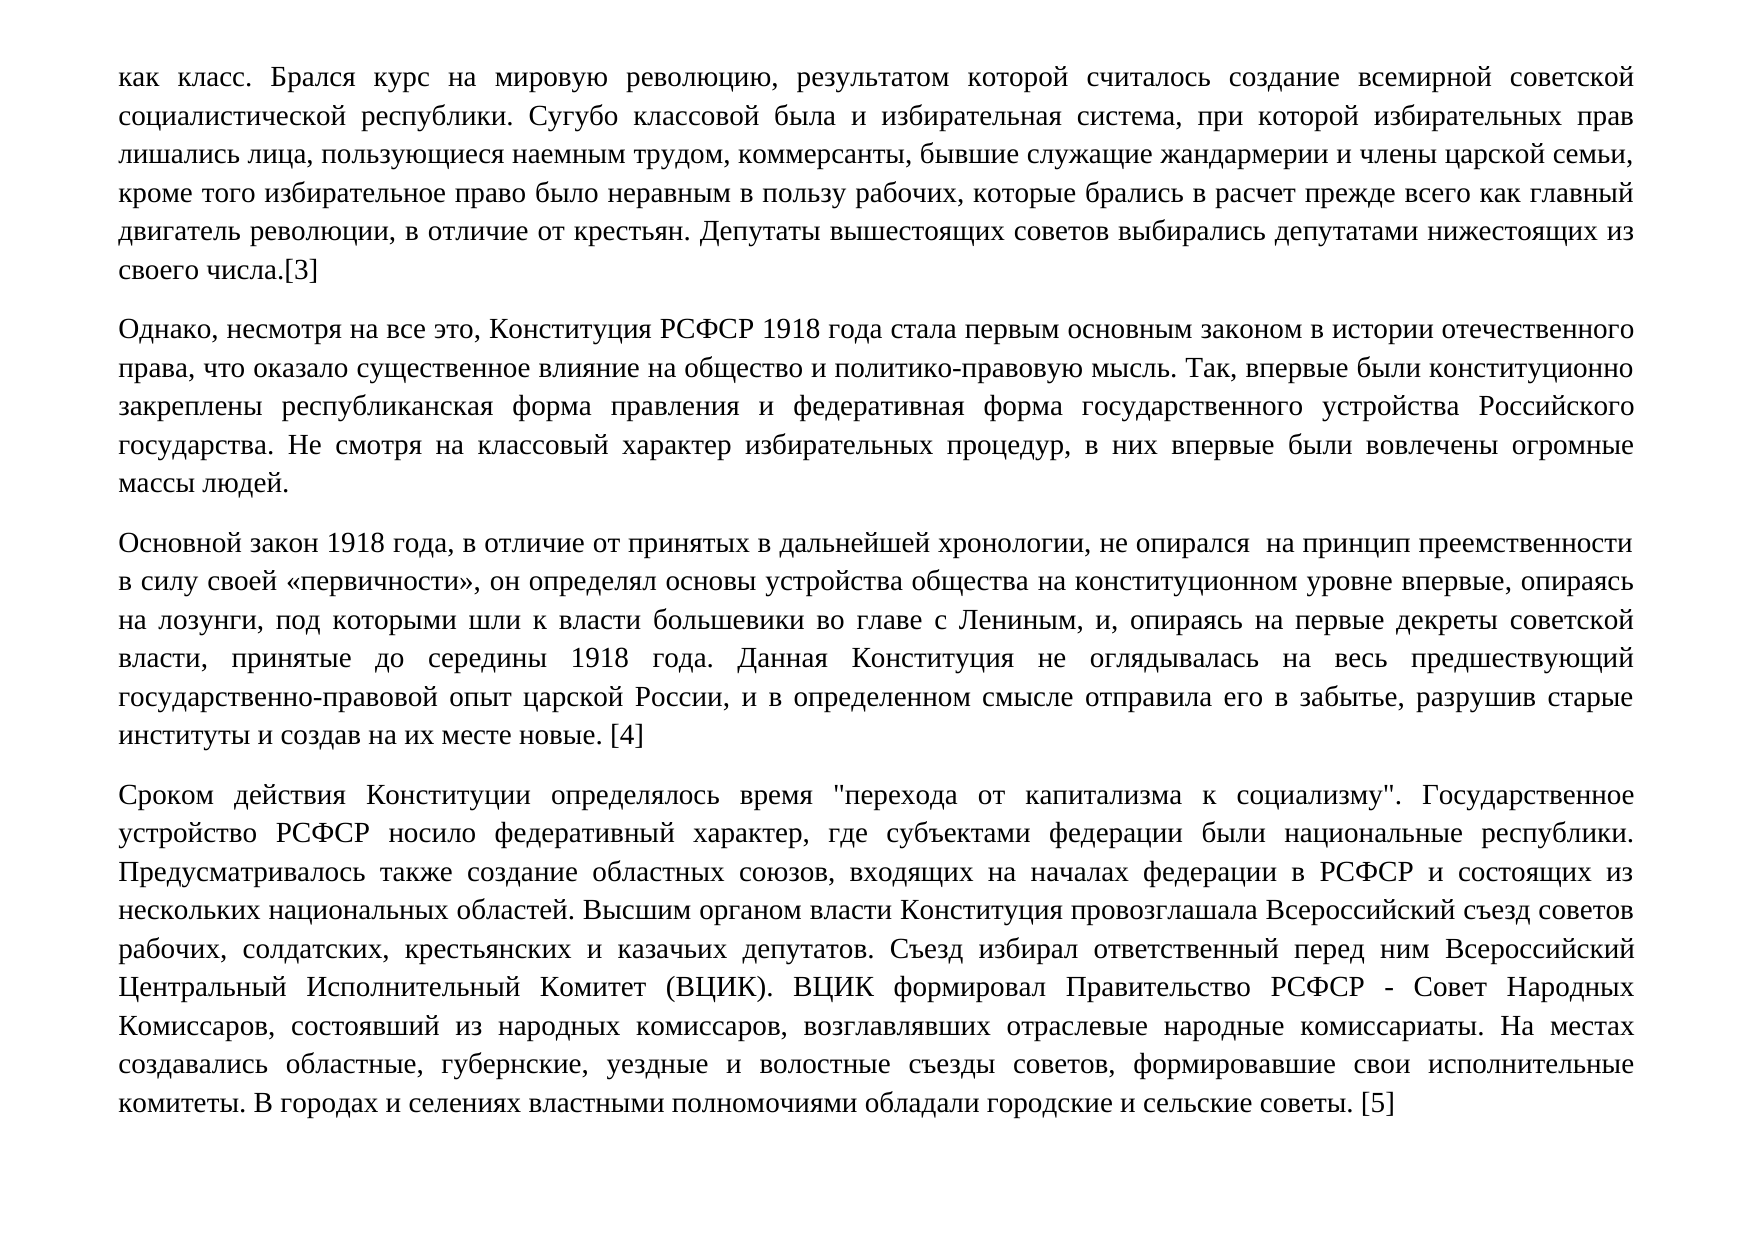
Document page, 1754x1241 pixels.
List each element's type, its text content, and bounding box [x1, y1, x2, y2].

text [118, 59, 1636, 285]
text Основной закон 1918 года, в отличие от принятых в дальнейшей хронологии, не опирался на принцип преемственности в силу своей «первичности», он определял основы устройства общества на конституционном уровне впервые, опираясь на лозунги, под которыми шли к власти большевики во главе с Лениным, и, опираясь на первые декреты советской власти, принятые до середины 1918 года. Данная Конституция не оглядывалась на весь предшествующий государственно-правовой опыт царской России, и в определенном смысле отправила его в забытье, разрушив старые институты и создав на их месте новые. [4] [118, 525, 1636, 751]
text Однако, несмотря на все это, Конституция РСФСР 1918 года стала первым основным законом в истории отечественного права, что оказало существенное влияние на общество и политико-правовую мысль. Так, впервые были конституционно закреплены республиканская форма правления и федеративная форма государственного устройства Российского государства. Не смотря на классовый характер избирательных процедур, в них впервые были вовлечены огромные массы людей. [118, 311, 1636, 499]
text Сроком действия Конституции определялось время "перехода от капитализма к социализму". Государственное устройство РСФСР носило федеративный характер, где субъектами федерации были национальные республики. Предусматривалось также создание областных союзов, входящих на началах федерации в РСФСР и состоящих из нескольких национальных областей. Высшим органом власти Конституция провозглашала Всероссийский съезд советов рабочих, солдатских, крестьянских и казачьих депутатов. Съезд избирал ответственный перед ним Всероссийский Центральный Исполнительный Комитет (ВЦИК). ВЦИК формировал Правительство РСФСР - Совет Народных Комиссаров, состоявший из народных комиссаров, возглавлявших отраслевые народные комиссариаты. На местах создавались областные, губернские, уездные и волостные съезды советов, формировавшие свои исполнительные комитеты. В городах и селениях властными полномочиями обладали городские и сельские советы. [5] [118, 777, 1636, 1119]
